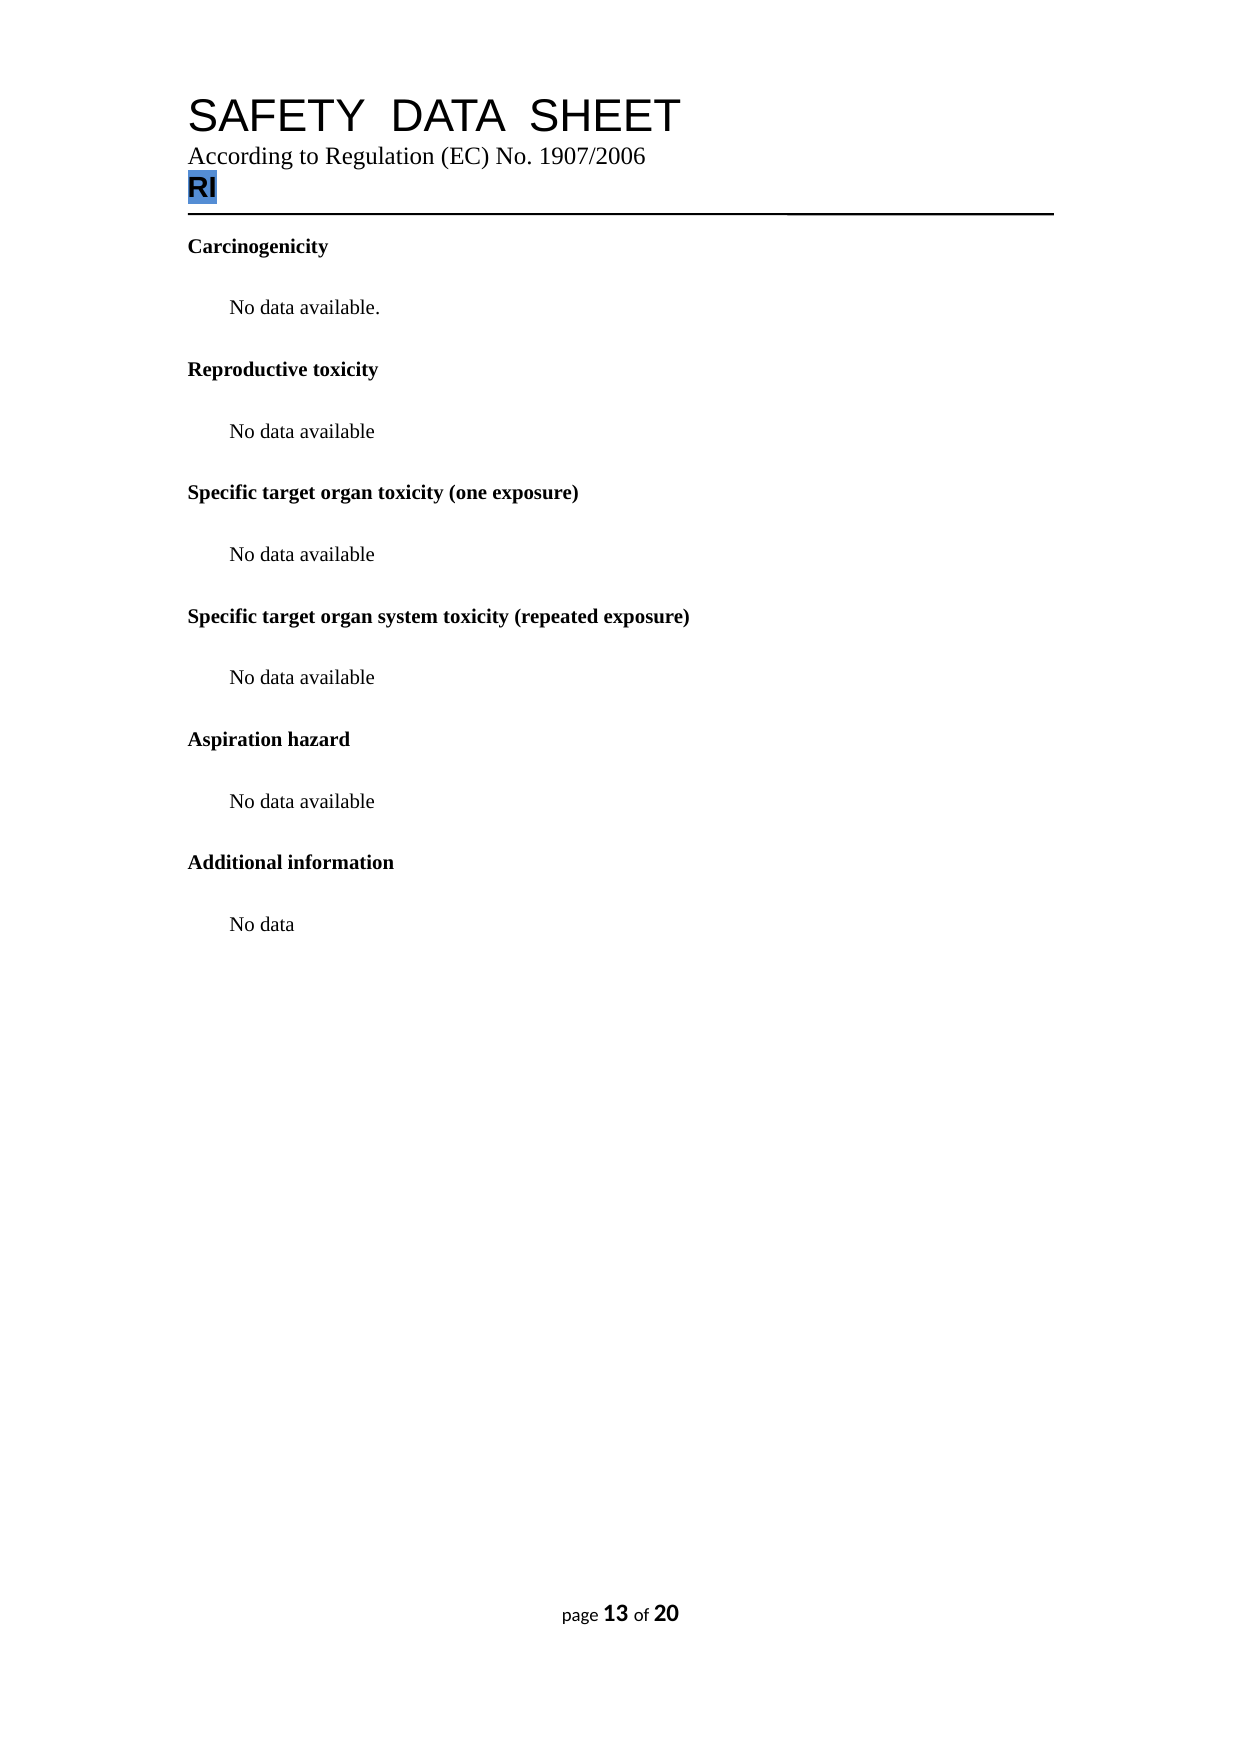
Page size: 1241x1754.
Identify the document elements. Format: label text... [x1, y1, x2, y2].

text No data available. [187, 291, 1053, 323]
text Specific target organ toxicity (one exposure) [187, 476, 1053, 508]
text Reproductive toxicity [187, 353, 1053, 385]
text No data available [187, 414, 1053, 447]
text Carcinogenicity [187, 229, 1053, 262]
text Specific target organ system toxicity (repeated exposure) [187, 599, 1053, 632]
text No data available [187, 661, 1053, 693]
text Aspiration hazard [187, 723, 1053, 755]
text No data available [187, 784, 1053, 817]
text No data available [187, 538, 1053, 570]
text Additional information [187, 846, 1053, 878]
text No data [187, 908, 1053, 940]
